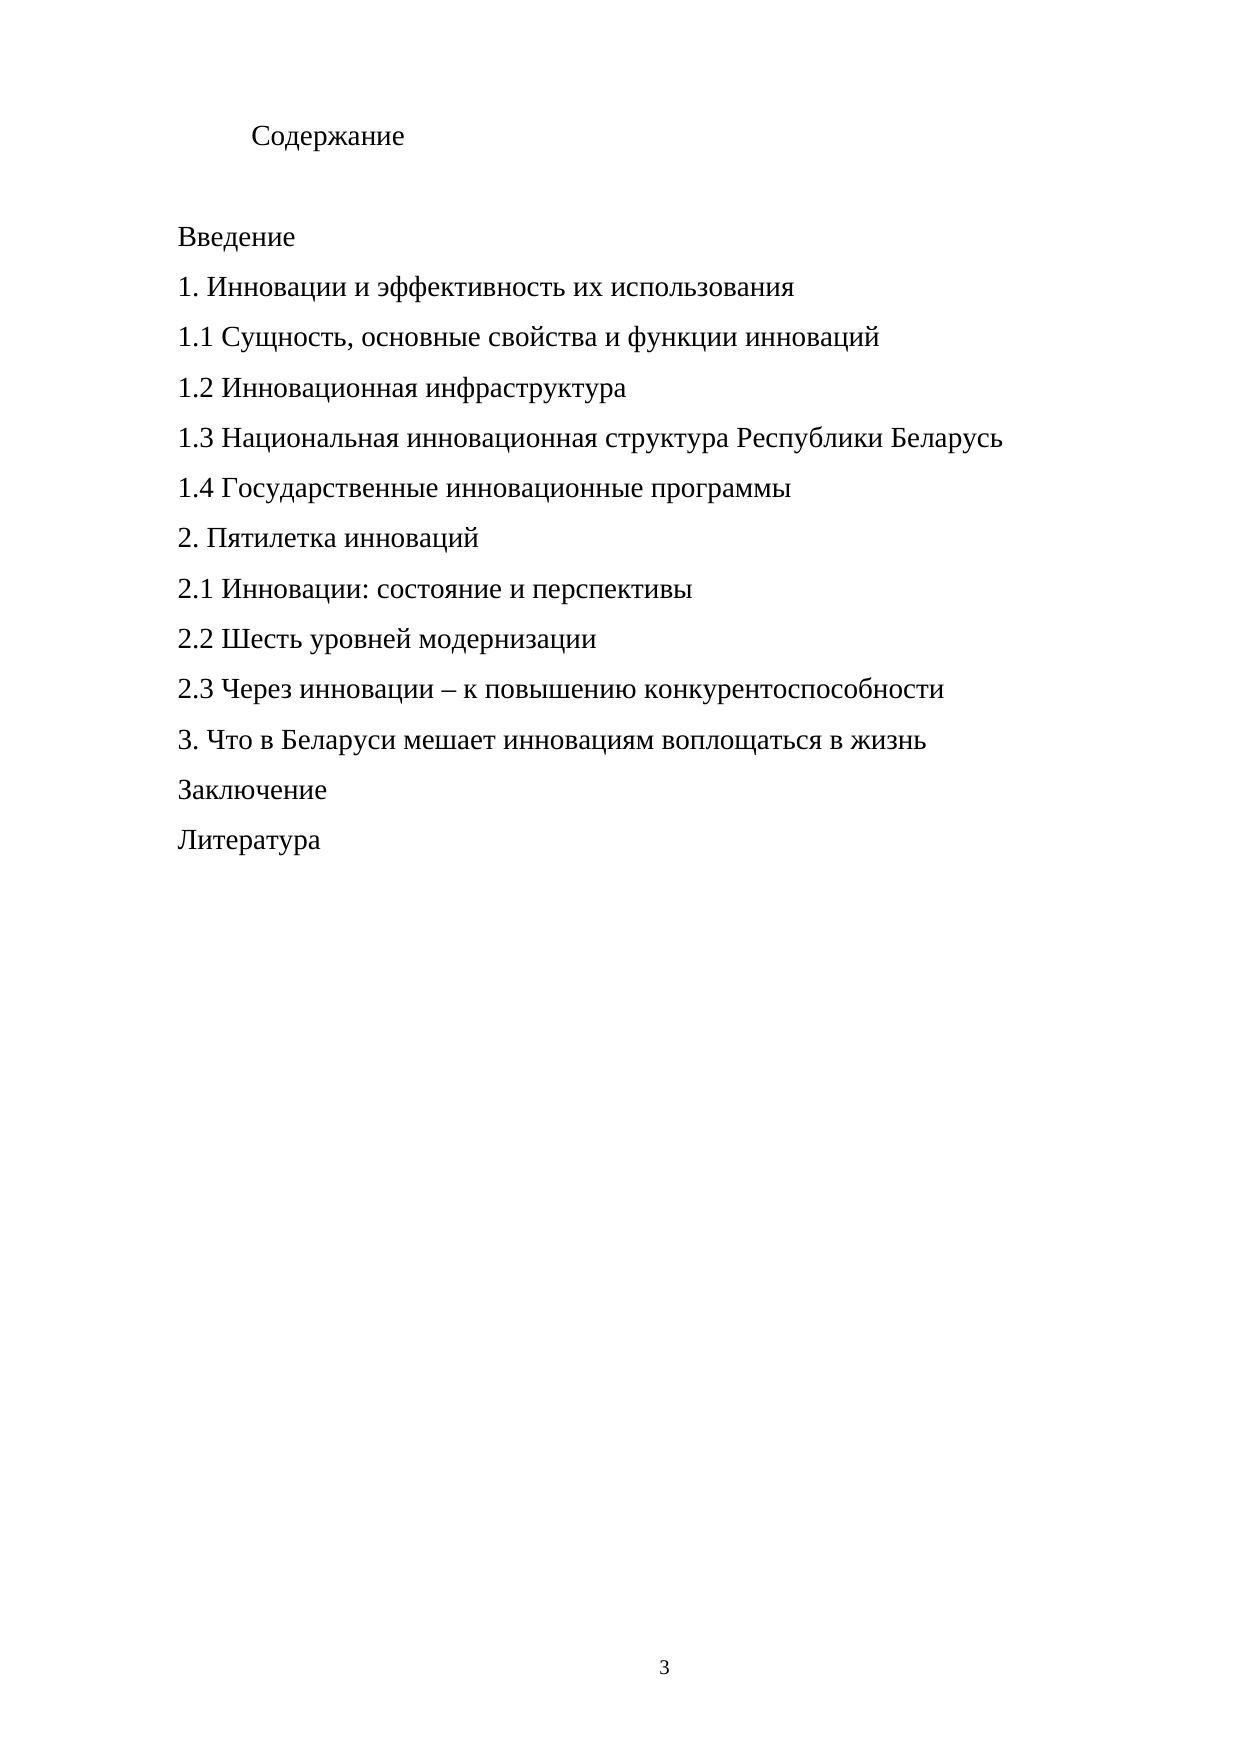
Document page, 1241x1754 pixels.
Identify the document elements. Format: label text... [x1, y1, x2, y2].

text 1. Инновации и эффективность их использования [177, 269, 1152, 303]
text Введение [177, 219, 1152, 252]
text 2.1 Инновации: состояние и перспективы [177, 571, 1152, 604]
text 1.4 Государственные инновационные программы [177, 470, 1152, 504]
text Содержание [177, 118, 1152, 152]
text 2.3 Через инновации – к повышению конкурентоспособности [177, 672, 1152, 705]
text 3. Что в Беларуси мешает инновациям воплощаться в жизнь [177, 722, 1152, 755]
text 1.3 Национальная инновационная структура Республики Беларусь [177, 420, 1152, 453]
text Литература [177, 822, 1152, 856]
text 1.1 Сущность, основные свойства и функции инноваций [177, 319, 1152, 353]
text 2. Пятилетка инноваций [177, 521, 1152, 554]
text 2.2 Шесть уровней модернизации [177, 621, 1152, 655]
text 1.2 Инновационная инфраструктура [177, 370, 1152, 403]
text Заключение [177, 772, 1152, 806]
